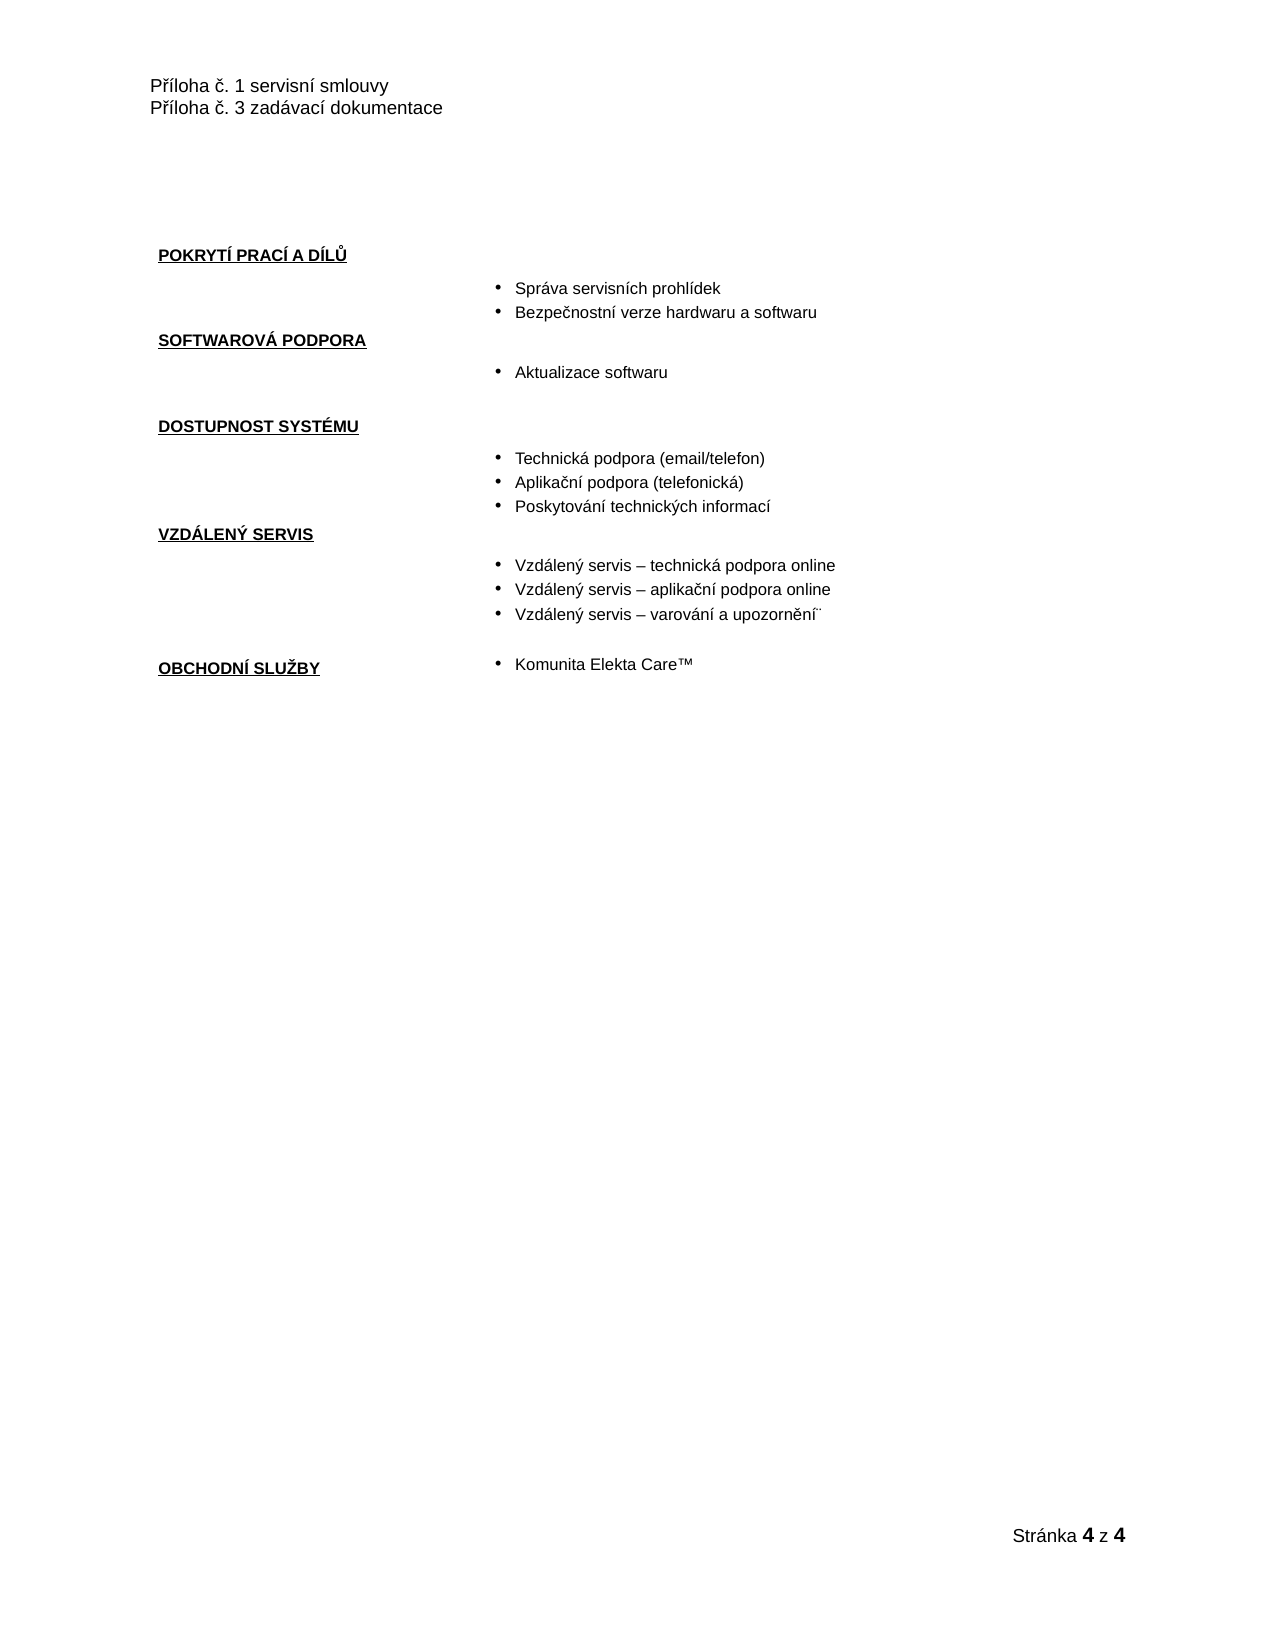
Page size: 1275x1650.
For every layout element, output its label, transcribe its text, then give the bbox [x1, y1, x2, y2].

table_cell SOFTWAROVÁ PODPORA [151, 324, 487, 409]
table_cell Vzdálený servis – technická podpora online Vzdálený servis – aplikační podpora online Vzdálený servis – varování a upozornění¨ [487, 517, 1272, 651]
table_cell OBCHODNÍ SLUŽBY [151, 651, 487, 694]
table_cell DOSTUPNOST SYSTÉMU [151, 409, 487, 517]
table_header Správa servisních prohlídek Bezpečnostní verze hardwaru a softwaru [487, 238, 1272, 323]
table_cell VZDÁLENÝ SERVIS [151, 517, 487, 651]
table_header POKRYTÍ PRACÍ A DÍLŮ [151, 238, 487, 323]
table_cell Technická podpora (email/telefon) Aplikační podpora (telefonická) Poskytování technických informací [487, 409, 1272, 517]
table_cell Aktualizace softwaru [487, 324, 1272, 409]
table_cell Komunita Elekta Care™ [487, 651, 1272, 694]
